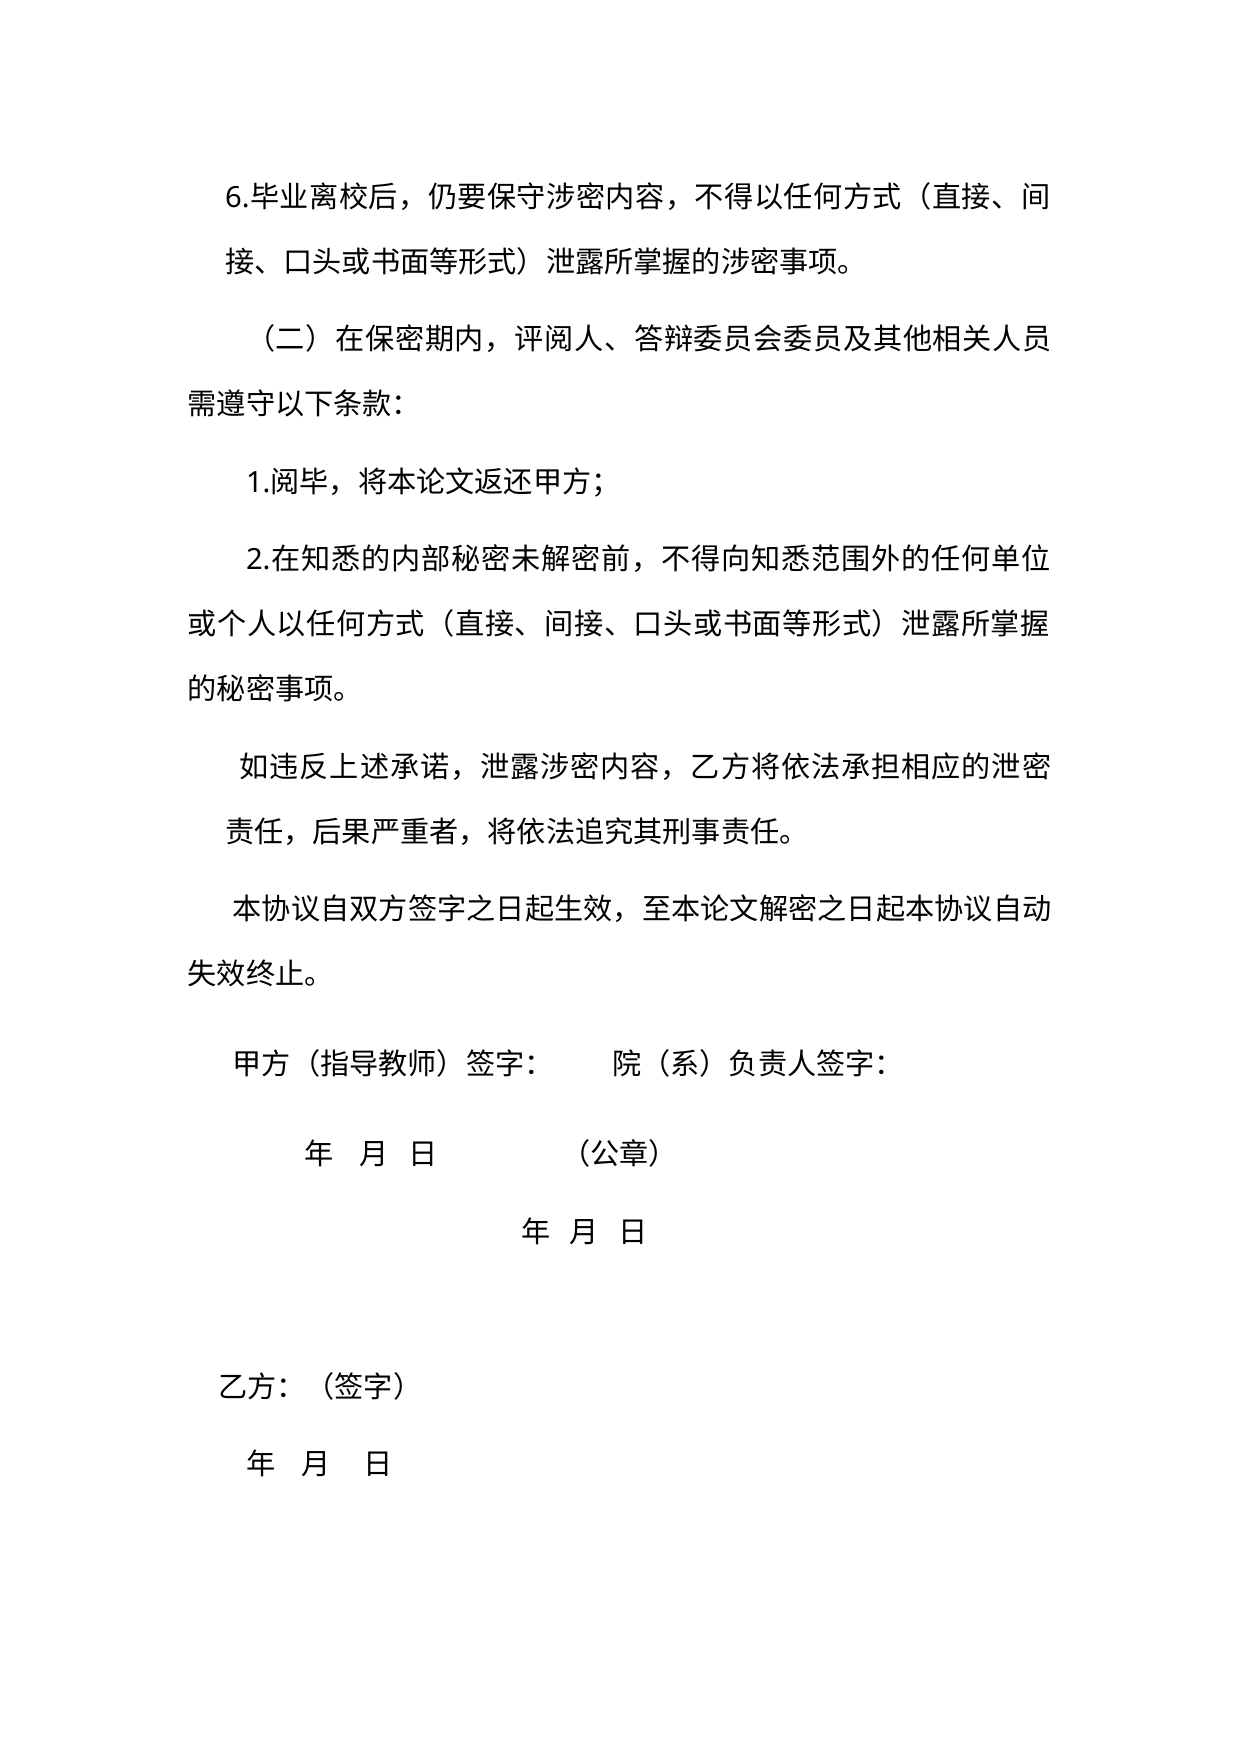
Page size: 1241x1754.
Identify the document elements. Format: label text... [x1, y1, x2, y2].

text 本协议自双方签字之日起生效，至本论文解密之日起本协议自动失效终止。 [187, 874, 1053, 1004]
list 如违反上述承诺，泄露涉密内容，乙方将依法承担相应的泄密责任，后果严重者，将依法追究其刑事责任。 [225, 732, 1053, 862]
text 2.在知悉的内部秘密未解密前，不得向知悉范围外的任何单位或个人以任何方式（直接、间接、口头或书面等形式）泄露所掌握的秘密事项。 [187, 524, 1053, 719]
text 1.阅毕，将本论文返还甲方； [187, 447, 1053, 512]
list 6.毕业离校后，仍要保守涉密内容，不得以任何方式（直接、间接、口头或书面等形式）泄露所掌握的涉密事项。 [225, 162, 1053, 292]
text （二）在保密期内，评阅人、答辩委员会委员及其他相关人员需遵守以下条款： [187, 304, 1053, 434]
text 年 月 日 （公章） [187, 1119, 1053, 1184]
text 甲方（指导教师）签字： 院（系）负责人签字： [187, 1029, 1053, 1094]
text 年 月 日 [187, 1197, 1053, 1262]
text 年 月 日 [187, 1429, 1053, 1494]
text 乙方：（签字） [187, 1352, 1053, 1417]
